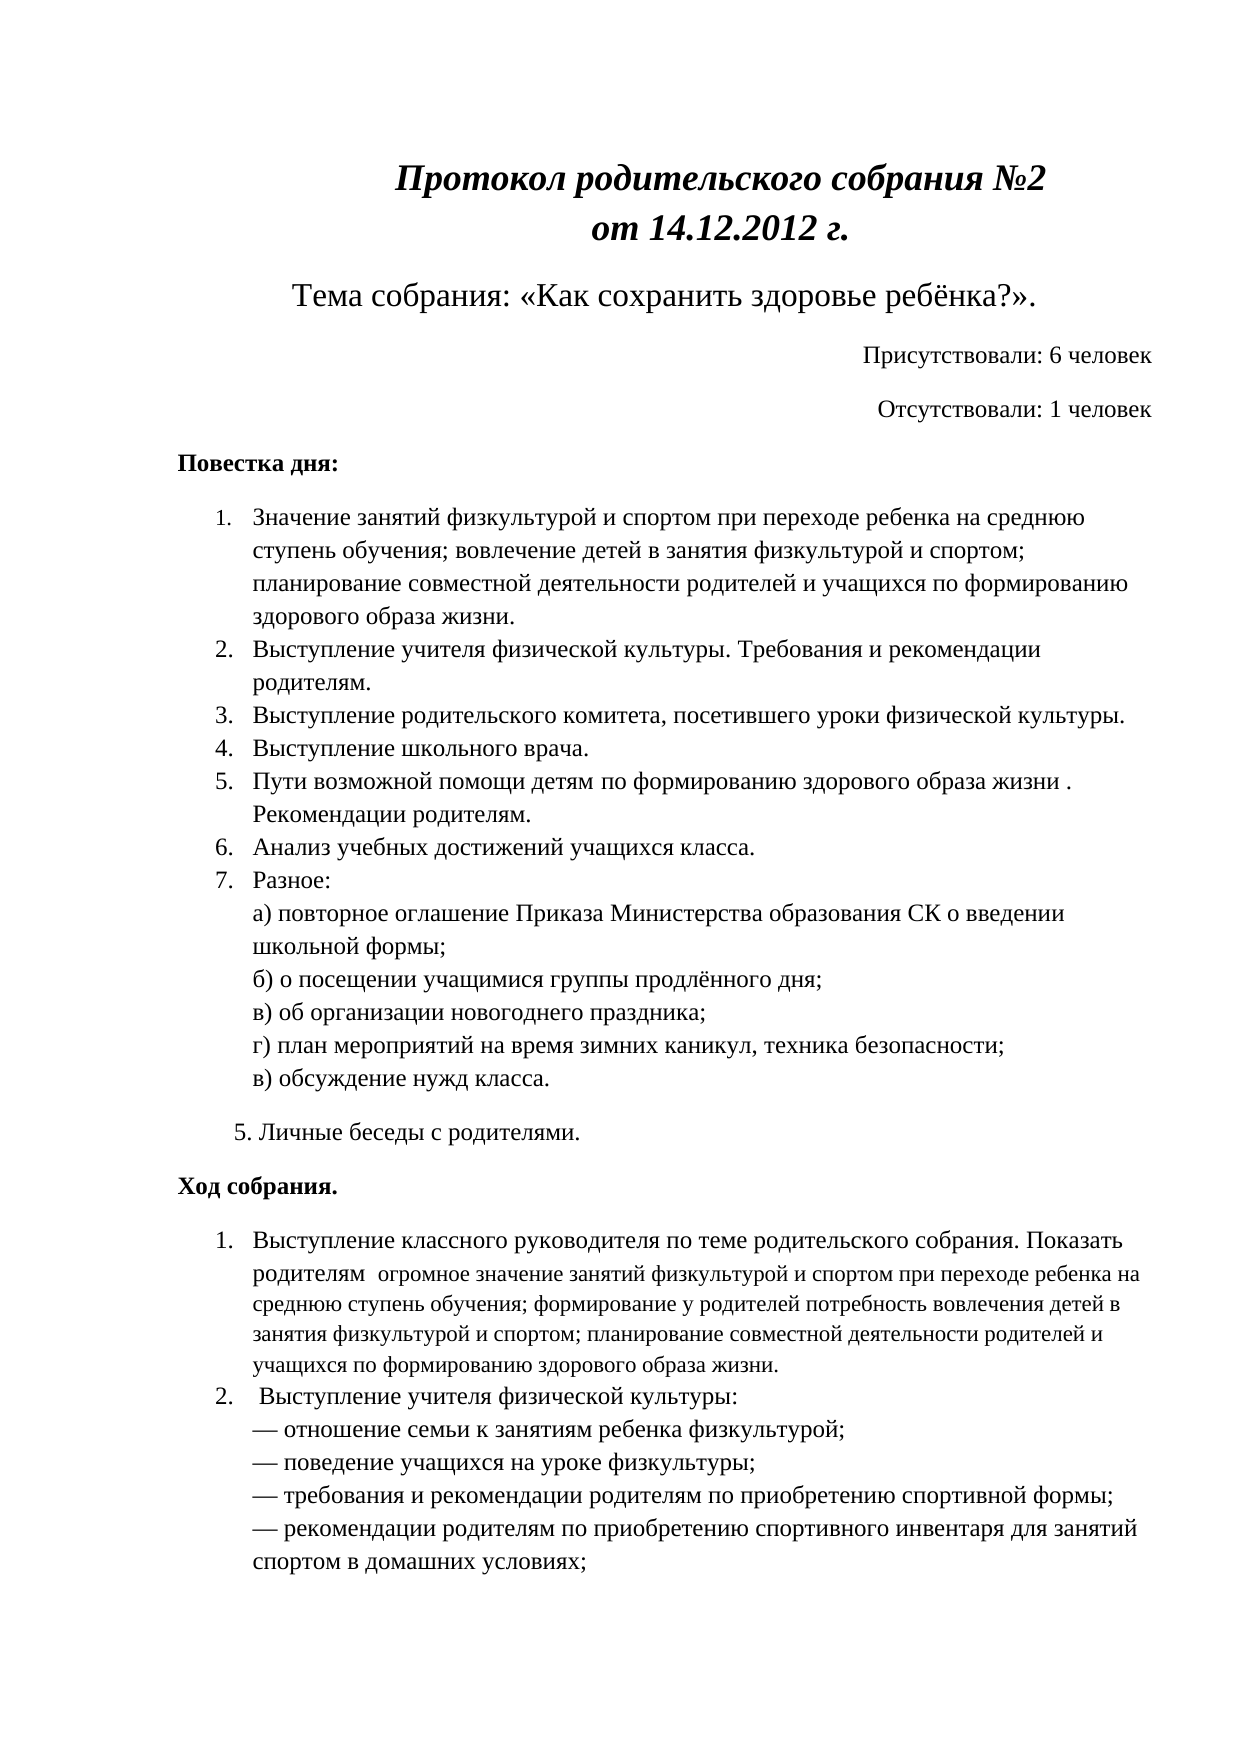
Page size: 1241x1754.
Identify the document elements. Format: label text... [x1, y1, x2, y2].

list Протокол родительского собрания №2 [290, 155, 1152, 198]
text Повестка дня: [177, 448, 1152, 477]
list Выступление классного руководителя по теме родительского собрания. Показать родителям огромное значение занятий физкультурой и спортом при переходе ребенка на среднюю ступень обучения; формирование у родителей потребность вовлечения детей в занятия физкультурой и спортом; планирование совместной деятельности родителей и учащихся по формированию здорового образа жизни. [215, 1225, 1152, 1377]
text Отсутствовали: 1 человек [177, 394, 1152, 423]
list Пути возможной помощи детям по формированию здорового образа жизни . Рекомендации родителям. [215, 766, 1152, 828]
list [215, 1381, 1152, 1575]
list в) обсуждение нужд класса. [252, 1063, 1152, 1092]
list Выступление родительского комитета, посетившего уроки физической культуры. [215, 700, 1152, 729]
list Выступление учителя физической культуры. Требования и рекомендации родителям. [215, 634, 1152, 696]
list а) повторное оглашение Приказа Министерства образования СК о введении школьной формы; [252, 898, 1152, 960]
list г) план мероприятий на время зимних каникул, техника безопасности; [252, 1030, 1152, 1059]
text 5. Личные беседы с родителями. [177, 1117, 1152, 1146]
list Разное: [215, 865, 1152, 894]
list Выступление школьного врача. [215, 733, 1152, 762]
list в) об организации новогоднего праздника; [252, 997, 1152, 1026]
list Анализ учебных достижений учащихся класса. [215, 832, 1152, 861]
text Ход собрания. [177, 1171, 1152, 1199]
list б) о посещении учащимися группы продлённого дня; [252, 964, 1152, 993]
list от 14.12.2012 г. [290, 205, 1152, 248]
text Тема собрания: «Как сохранить здоровье ребёнка?». [177, 275, 1152, 314]
list Значение занятий физкультурой и спортом при переходе ребенка на среднюю ступень обучения; вовлечение детей в занятия физкультурой и спортом; планирование совместной деятельности родителей и учащихся по формированию здорового образа жизни. [215, 502, 1152, 629]
text Присутствовали: 6 человек [177, 340, 1152, 369]
